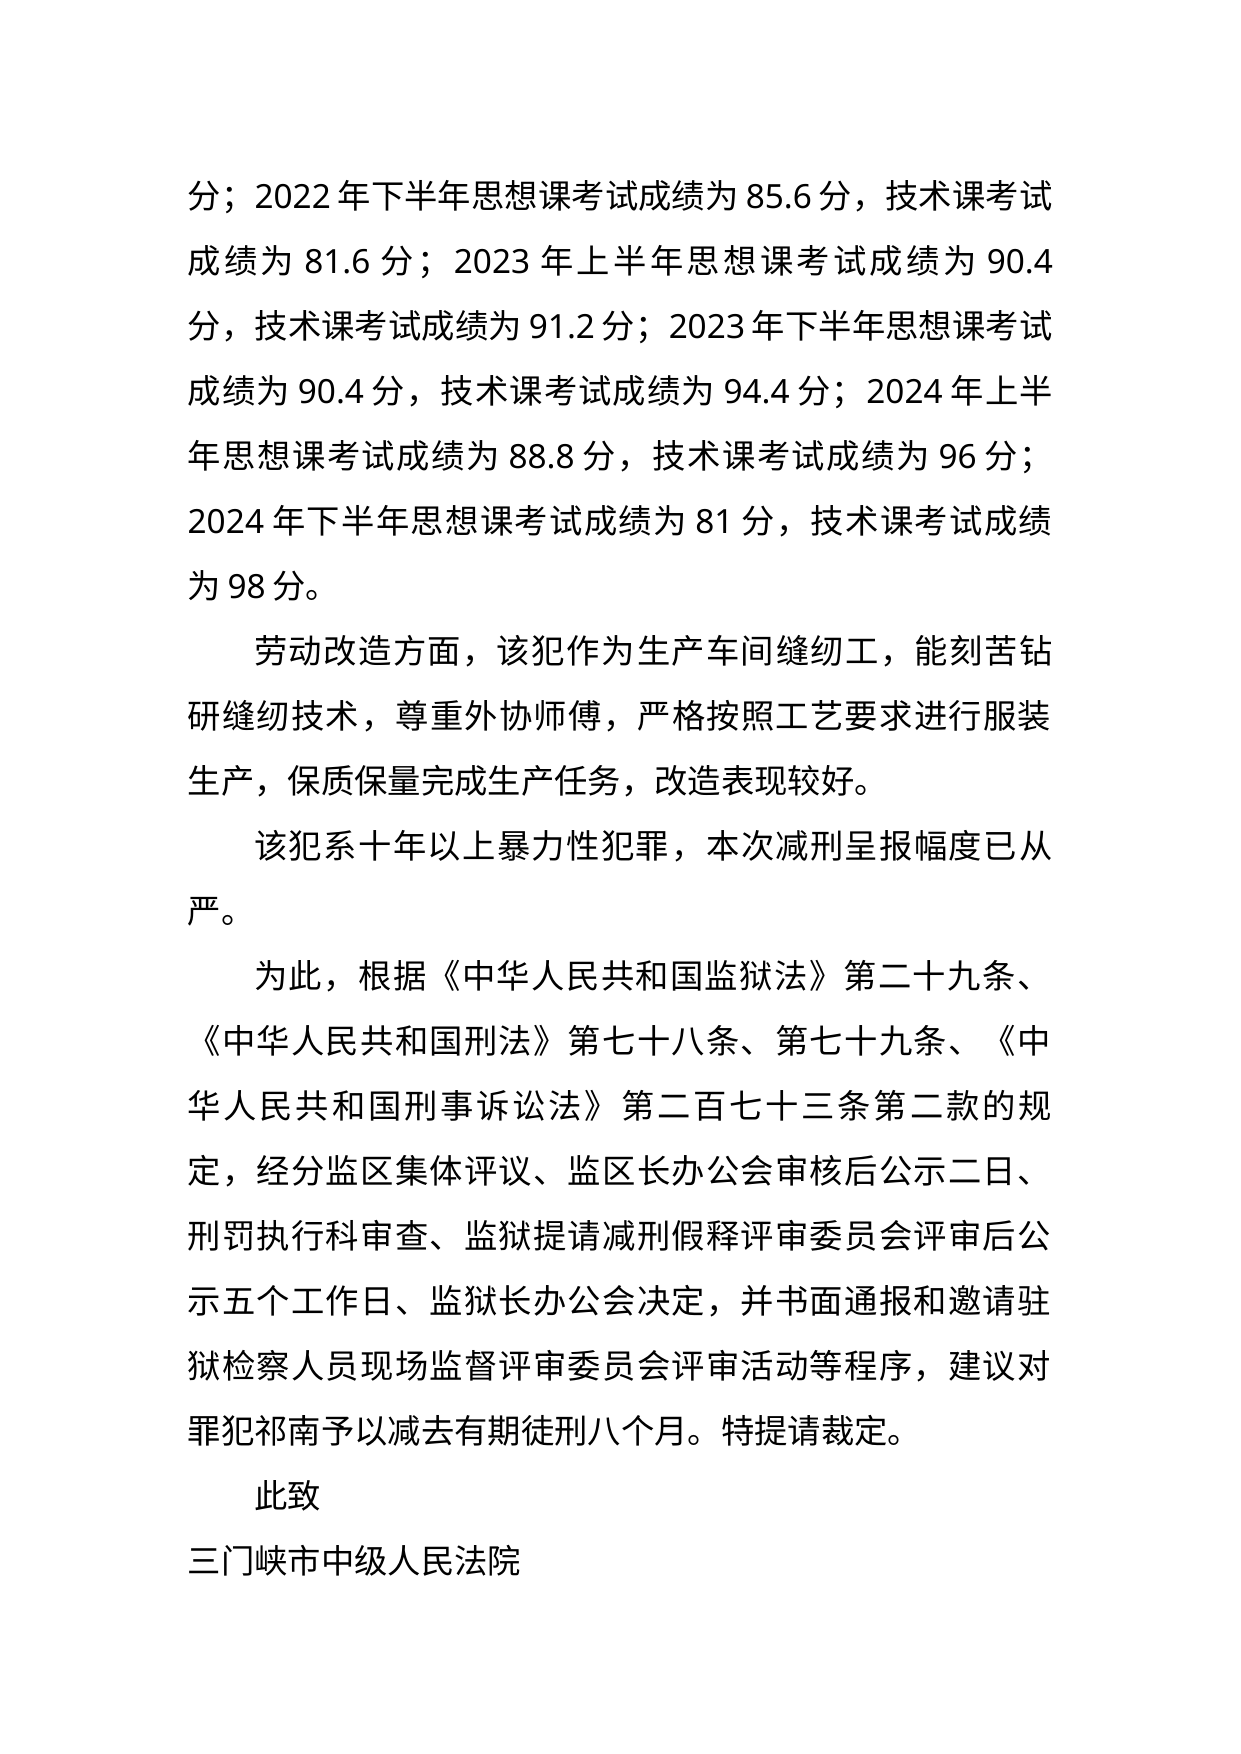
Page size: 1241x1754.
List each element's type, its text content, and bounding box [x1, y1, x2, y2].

text 为此，根据《中华人民共和国监狱法》第二十九条、《中华人民共和国刑法》第七十八条、第七十九条、《中华人民共和国刑事诉讼法》第二百七十三条第二款的规定，经分监区集体评议、监区长办公会审核后公示二日、刑罚执行科审查、监狱提请减刑假释评审委员会评审后公示五个工作日、监狱长办公会决定，并书面通报和邀请驻狱检察人员现场监督评审委员会评审活动等程序，建议对罪犯祁南予以减去有期徒刑八个月。特提请裁定。 [187, 942, 1053, 1462]
text 此致 [187, 1462, 1053, 1527]
text 三门峡市中级人民法院 [187, 1527, 1053, 1592]
text 劳动改造方面，该犯作为生产车间缝纫工，能刻苦钻研缝纫技术，尊重外协师傅，严格按照工艺要求进行服装生产，保质保量完成生产任务，改造表现较好。 [187, 617, 1053, 812]
text 该犯系十年以上暴力性犯罪，本次减刑呈报幅度已从严。 [187, 812, 1053, 942]
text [187, 162, 1053, 617]
